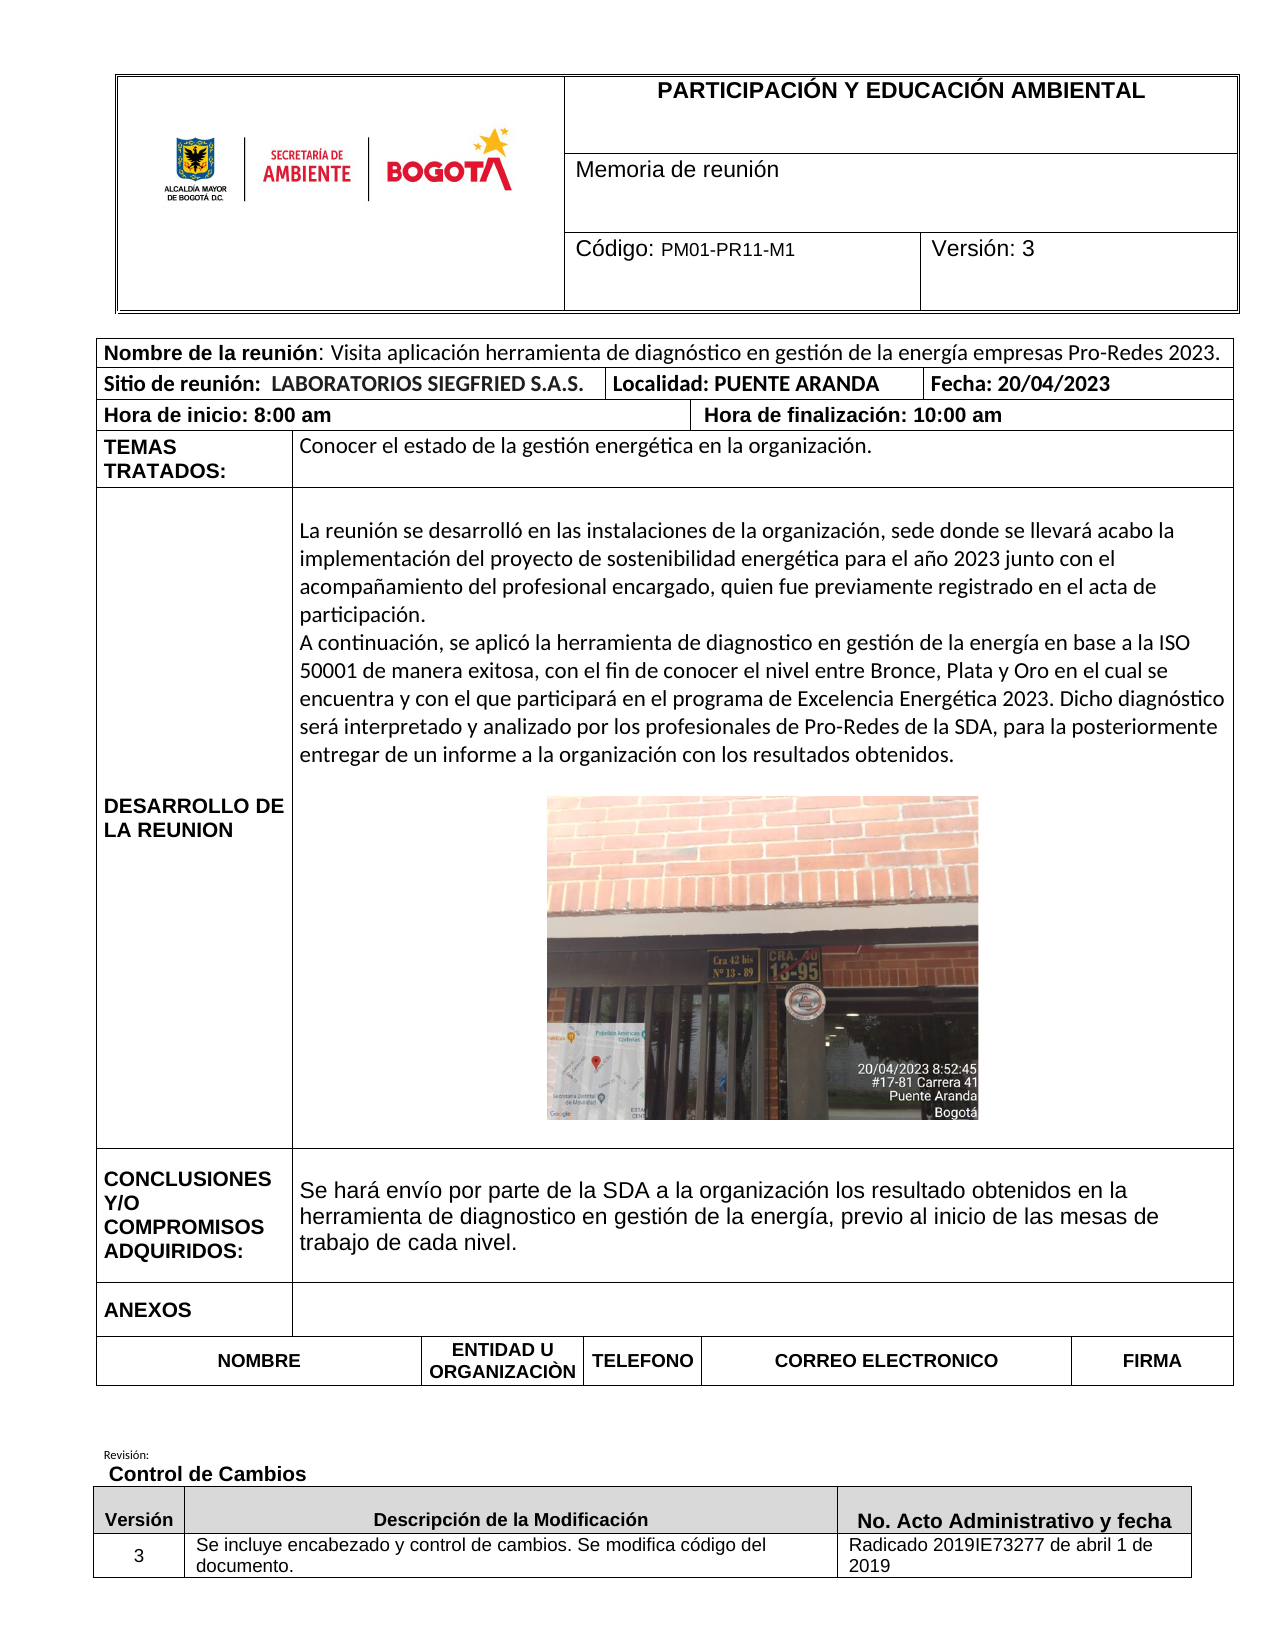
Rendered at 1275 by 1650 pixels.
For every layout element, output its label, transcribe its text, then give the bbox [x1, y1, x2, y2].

table_cell [293, 1283, 1233, 1336]
table_cell DESARROLLO DE LA REUNION [97, 488, 292, 1147]
table_cell TELEFONO [584, 1337, 701, 1385]
table_cell ENTIDAD U ORGANIZACIÒN [422, 1337, 583, 1385]
table_cell CONCLUSIONES Y/O COMPROMISOS ADQUIRIDOS: [97, 1149, 292, 1282]
table_cell Localidad: PUENTE ARANDA [606, 368, 923, 398]
table_cell ANEXOS [97, 1283, 292, 1336]
picture [136, 90, 545, 247]
table_cell NOMBRE [97, 1337, 421, 1385]
table_cell Hora de inicio: 8:00 am [97, 400, 690, 430]
table_cell FIRMA [1072, 1337, 1233, 1385]
table_cell La reunión se desarrolló en las instalaciones de la organización, sede donde se llevará acabo la implementación del proyecto de sostenibilidad energética para el año 2023 junto con el acompañamiento del profesional encargado, quien fue previamente registrado en el acta de participación. A continuación, se aplicó la herramienta de diagnostico en gestión de la energía en base a la ISO 50001 de manera exitosa, con el fin de conocer el nivel entre Bronce, Plata y Oro en el cual se encuentra y con el que participará en el programa de Excelencia Energética 2023. Dicho diagnóstico será interpretado y analizado por los profesionales de Pro-Redes de la SDA, para la posteriormente entregar de un informe a la organización con los resultados obtenidos. [293, 488, 1233, 1147]
table_header Nombre de la reunión: Visita aplicación herramienta de diagnóstico en gestión de la energía empresas Pro-Redes 2023. [97, 339, 1233, 367]
table_cell Fecha: 20/04/2023 [924, 368, 1233, 398]
picture [547, 796, 979, 1120]
table_cell Sitio de reunión: LABORATORIOS SIEGFRIED S.A.S. [97, 368, 605, 398]
table_cell CORREO ELECTRONICO [702, 1337, 1071, 1385]
table_cell Se hará envío por parte de la SDA a la organización los resultado obtenidos en la herramienta de diagnostico en gestión de la energía, previo al inicio de las mesas de trabajo de cada nivel. [293, 1149, 1233, 1282]
table_cell Hora de finalización: 10:00 am [691, 400, 1233, 430]
table_cell Conocer el estado de la gestión energética en la organización. [293, 431, 1233, 487]
table_cell TEMAS TRATADOS: [97, 431, 292, 487]
